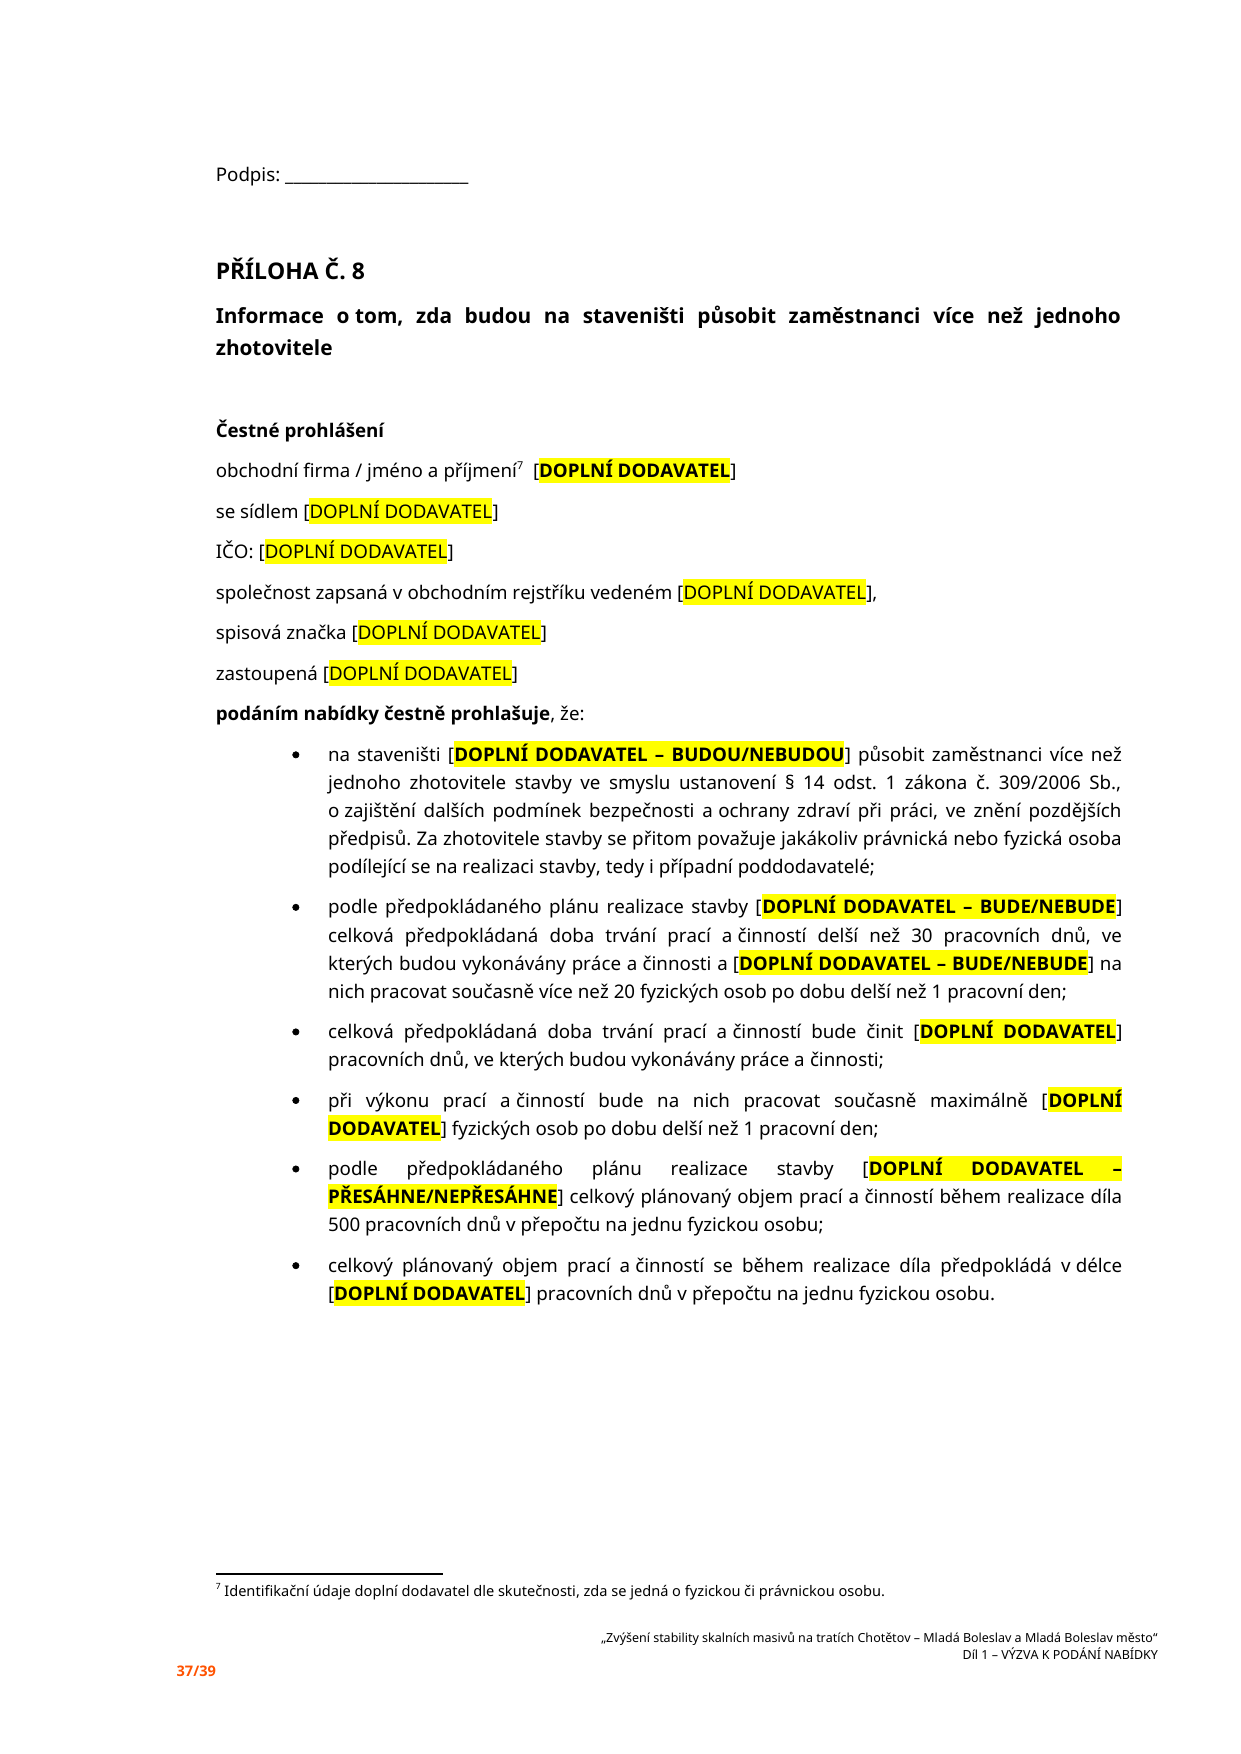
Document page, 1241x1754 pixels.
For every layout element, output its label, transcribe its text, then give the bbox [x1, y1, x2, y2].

text spisová značka [DOPLNÍ DODAVATEL] [216, 620, 358, 645]
text Podpis: ______________________ [216, 161, 1122, 187]
text podle předpokládaného plánu realizace stavby [DOPLNÍ DODAVATEL – BUDE/NEBUDE] celková předpokládaná doba trvání prací a činností delší než 30 pracovních dnů, ve kterých budou vykonávány práce a činnosti a [DOPLNÍ DODAVATEL – BUDE/NEBUDE] na nich pracovat současně více než 20 fyzických osob po dobu delší než 1 pracovní den; [292, 894, 1122, 1003]
text společnost zapsaná v obchodním rejstříku vedeném [DOPLNÍ DODAVATEL], [866, 579, 1122, 605]
text obchodní firma / jméno a příjmení [DOPLNÍ DODAVATEL] [730, 458, 1122, 483]
text Čestné prohlášení [216, 417, 1122, 443]
text IČO: [DOPLNÍ DODAVATEL] [447, 539, 1122, 564]
text spisová značka [DOPLNÍ DODAVATEL] [541, 620, 1122, 645]
text společnost zapsaná v obchodním rejstříku vedeném [DOPLNÍ DODAVATEL], [216, 579, 683, 605]
text na staveništi [DOPLNÍ DODAVATEL – BUDOU/NEBUDOU] působit zaměstnanci více než jednoho zhotovitele stavby ve smyslu ustanovení § 14 odst. 1 zákona č. 309/2006 Sb., o zajištění dalších podmínek bezpečnosti a ochrany zdraví při práci, ve znění pozdějších předpisů. Za zhotovitele stavby se přitom považuje jakákoliv právnická nebo fyzická osoba podílející se na realizaci stavby, tedy i případní poddodavatelé; [292, 741, 1122, 879]
text podáním nabídky čestně prohlašuje, že: [216, 701, 1122, 726]
text Informace o tom, zda budou na staveništi působit zaměstnanci více než jednoho zhotovitele [216, 302, 1122, 361]
text zastoupená [DOPLNÍ DODAVATEL] [512, 660, 1122, 686]
text se sídlem [DOPLNÍ DODAVATEL] [216, 498, 309, 524]
text celková předpokládaná doba trvání prací a činností bude činit [DOPLNÍ DODAVATEL] pracovních dnů, ve kterých budou vykonávány práce a činnosti; [292, 1018, 1122, 1072]
text obchodní firma / jméno a příjmení [DOPLNÍ DODAVATEL] [216, 458, 539, 483]
text Příloha č. 8 [216, 255, 1122, 286]
text se sídlem [DOPLNÍ DODAVATEL] [492, 498, 1122, 524]
text podle předpokládaného plánu realizace stavby [DOPLNÍ DODAVATEL – PŘESÁHNE/NEPŘESÁHNE] celkový plánovaný objem prací a činností během realizace díla 500 pracovních dnů v přepočtu na jednu fyzickou osobu; [292, 1156, 1122, 1237]
text při výkonu prací a činností bude na nich pracovat současně maximálně [DOPLNÍ DODAVATEL] fyzických osob po dobu delší než 1 pracovní den; [292, 1087, 1122, 1141]
text celkový plánovaný objem prací a činností se během realizace díla předpokládá v délce [DOPLNÍ DODAVATEL] pracovních dnů v přepočtu na jednu fyzickou osobu. [292, 1252, 1122, 1306]
text zastoupená [DOPLNÍ DODAVATEL] [216, 660, 329, 686]
